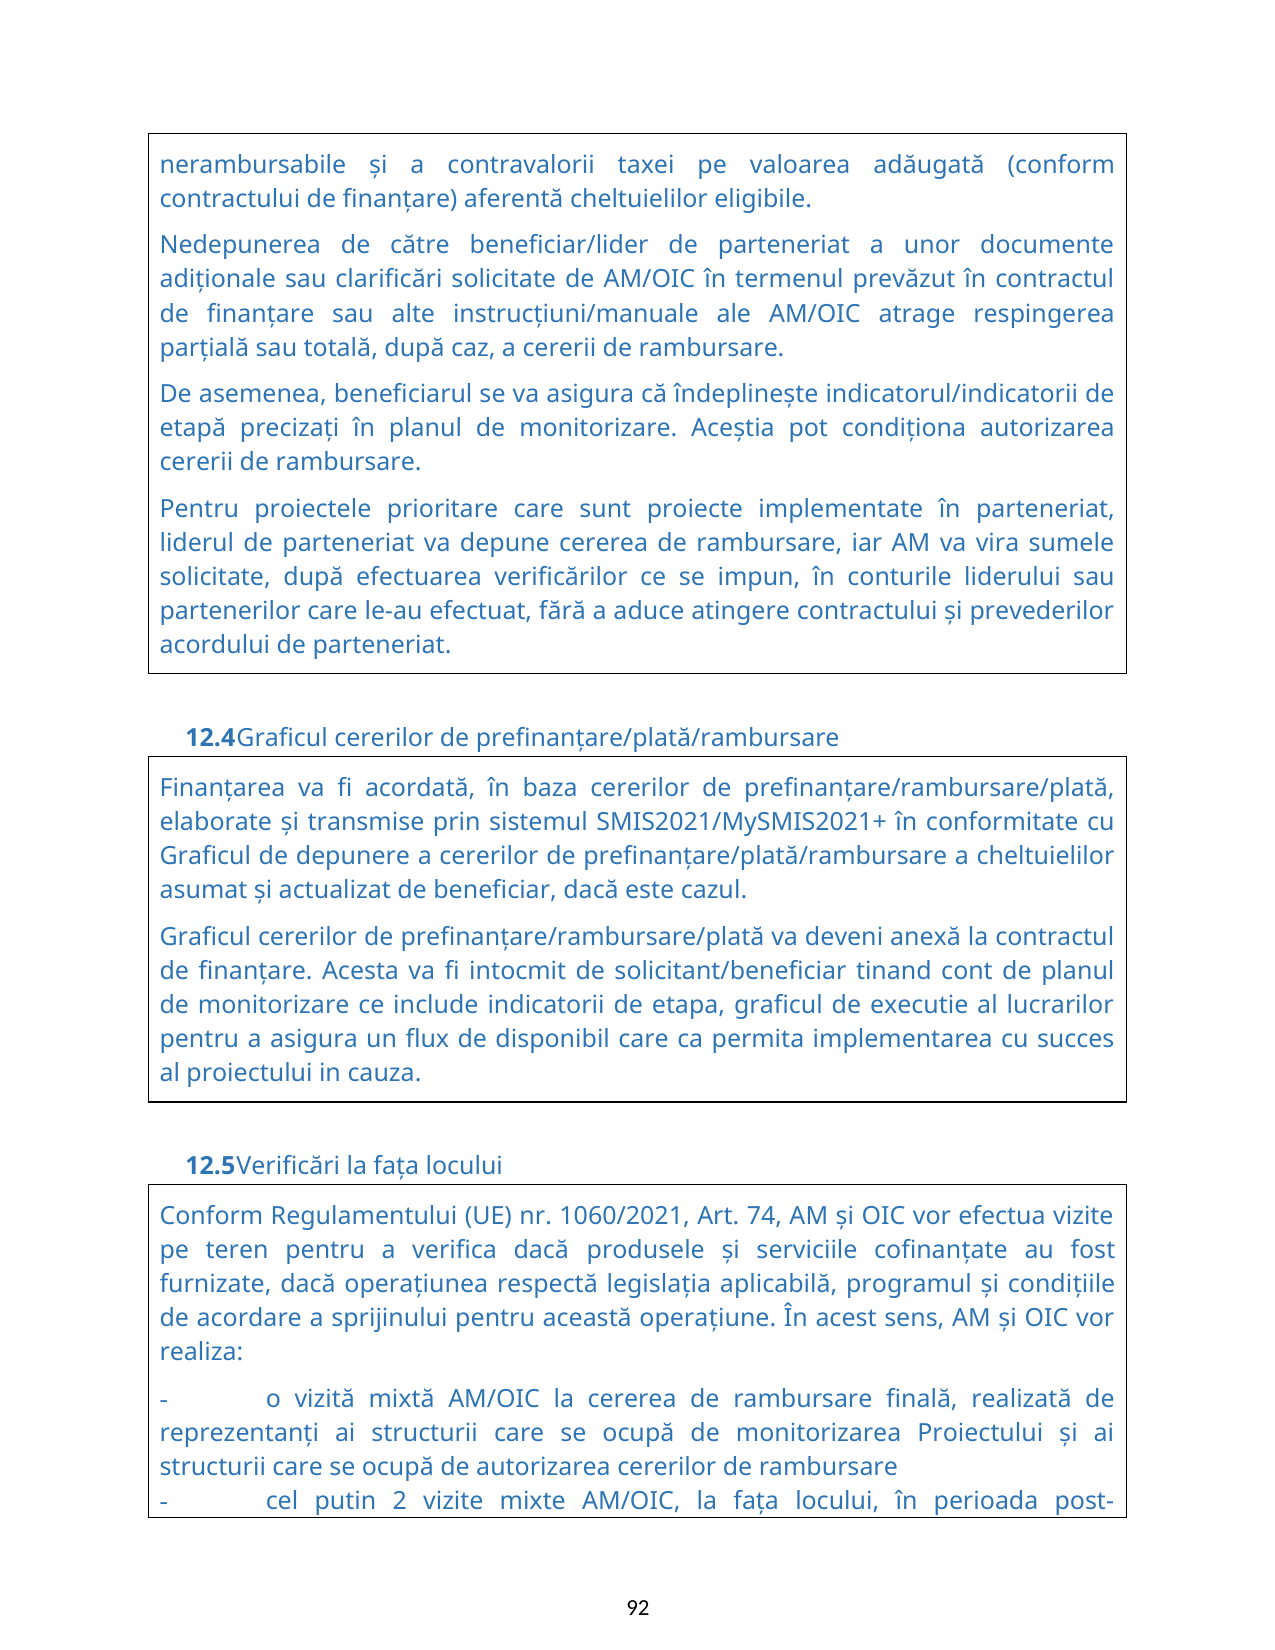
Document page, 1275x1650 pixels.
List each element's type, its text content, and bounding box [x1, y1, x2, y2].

table_header Finanțarea va fi acordată, în baza cererilor de prefinanțare/rambursare/plată, elaborate și transmise prin sistemul SMIS2021/MySMIS2021+ în conformitate cu Graficul de depunere a cererilor de prefinanțare/plată/rambursare a cheltuielilor asumat și actualizat de beneficiar, dacă este cazul. Graficul cererilor de prefinanțare/rambursare/plată va deveni anexă la contractul de finanțare. Acesta va fi intocmit de solicitant/beneficiar tinand cont de planul de monitorizare ce include indicatorii de etapa, graficul de executie al lucrarilor pentru a asigura un flux de disponibil care ca permita implementarea cu succes al proiectului in cauza. [149, 757, 1126, 1101]
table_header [149, 1185, 1126, 1517]
subtitle Verificări la fața locului [185, 1147, 1127, 1182]
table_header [149, 134, 1126, 673]
subtitle Graficul cererilor de prefinanțare/plată/rambursare [185, 719, 1127, 753]
